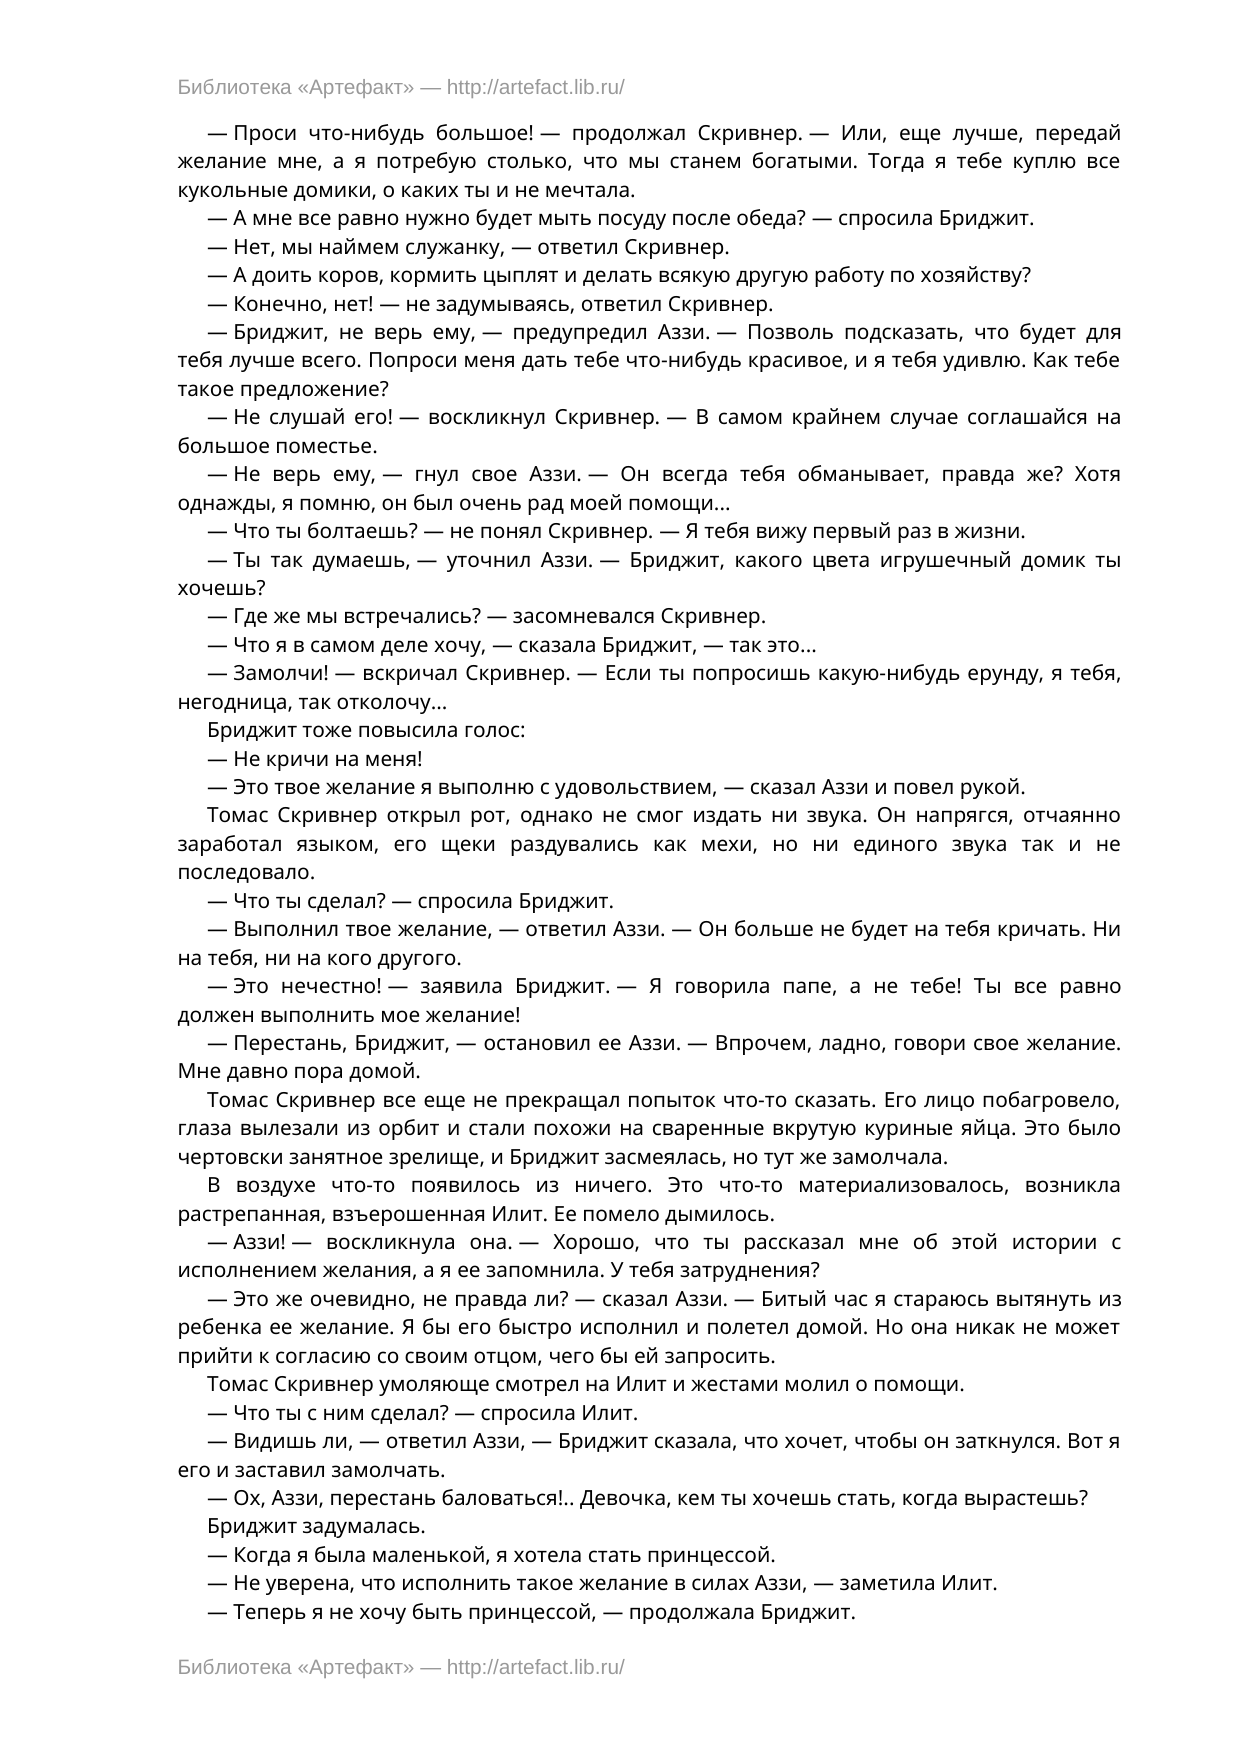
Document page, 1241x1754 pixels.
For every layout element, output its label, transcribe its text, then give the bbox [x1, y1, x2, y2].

text Бриджит задумалась. [177, 1512, 1122, 1540]
text — А мне все равно нужно будет мыть посуду после обеда? — спросила Бриджит. [177, 203, 1122, 232]
text — Ох, Аззи, перестань баловаться!.. Девочка, кем ты хочешь стать, когда вырастешь? [177, 1483, 1122, 1512]
text — Замолчи! — вскричал Скривнер. — Если ты попросишь какую-нибудь ерунду, я тебя, негодница, так отколочу... [177, 658, 1122, 715]
text — Конечно, нет! — не задумываясь, ответил Скривнер. [177, 289, 1122, 317]
text — Не слушай его! — воскликнул Скривнер. — В самом крайнем случае соглашайся на большое поместье. [177, 402, 1122, 459]
text — Что ты болтаешь? — не понял Скривнер. — Я тебя вижу первый раз в жизни. [177, 516, 1122, 545]
text — Нет, мы наймем служанку, — ответил Скривнер. [177, 232, 1122, 260]
text В воздухе что-то появилось из ничего. Это что-то материализовалось, возникла растрепанная, взъерошенная Илит. Ее помело дымилось. [177, 1170, 1122, 1227]
text — Когда я была маленькой, я хотела стать принцессой. [177, 1540, 1122, 1568]
text — Видишь ли, — ответил Аззи, — Бриджит сказала, что хочет, чтобы он заткнулся. Вот я его и заставил замолчать. [177, 1426, 1122, 1483]
text — Это нечестно! — заявила Бриджит. — Я говорила папе, а не тебе! Ты все равно должен выполнить мое желание! [177, 971, 1122, 1028]
text — Перестань, Бриджит, — остановил ее Аззи. — Впрочем, ладно, говори свое желание. Мне давно пора домой. [177, 1028, 1122, 1085]
text — Что ты сделал? — спросила Бриджит. [177, 886, 1122, 914]
text — Бриджит, не верь ему, — предупредил Аззи. — Позволь подсказать, что будет для тебя лучше всего. Попроси меня дать тебе что-нибудь красивое, и я тебя удивлю. Как тебе такое предложение? [177, 317, 1122, 402]
text — Это же очевидно, не правда ли? — сказал Аззи. — Битый час я стараюсь вытянуть из ребенка ее желание. Я бы его быстро исполнил и полетел домой. Но она никак не может прийти к согласию со своим отцом, чего бы ей запросить. [177, 1284, 1122, 1369]
text Томас Скривнер все еще не прекращал попыток что-то сказать. Его лицо побагровело, глаза вылезали из орбит и стали похожи на сваренные вкрутую куриные яйца. Это было чертовски занятное зрелище, и Бриджит засмеялась, но тут же замолчала. [177, 1085, 1122, 1170]
text — А доить коров, кормить цыплят и делать всякую другую работу по хозяйству? [177, 260, 1122, 289]
text — Не верь ему, — гнул свое Аззи. — Он всегда тебя обманывает, правда же? Хотя однажды, я помню, он был очень рад моей помощи... [177, 459, 1122, 516]
text — Проси что-нибудь большое! — продолжал Скривнер. — Или, еще лучше, передай желание мне, а я потребую столько, что мы станем богатыми. Тогда я тебе куплю все кукольные домики, о каких ты и не мечтала. [177, 118, 1122, 203]
text — Ты так думаешь, — уточнил Аззи. — Бриджит, какого цвета игрушечный домик ты хочешь? [177, 545, 1122, 602]
text Бриджит тоже повысила голос: [177, 715, 1122, 744]
text — Что ты с ним сделал? — спросила Илит. [177, 1398, 1122, 1426]
text — Где же мы встречались? — засомневался Скривнер. [177, 602, 1122, 630]
text — Не кричи на меня! [177, 744, 1122, 772]
text — Это твое желание я выполню с удовольствием, — сказал Аззи и повел рукой. [177, 772, 1122, 801]
text — Не уверена, что исполнить такое желание в силах Аззи, — заметила Илит. [177, 1568, 1122, 1597]
text — Аззи! — воскликнула она. — Хорошо, что ты рассказал мне об этой истории с исполнением желания, а я ее запомнила. У тебя затруднения? [177, 1227, 1122, 1284]
text — Теперь я не хочу быть принцессой, — продолжала Бриджит. [177, 1597, 1122, 1625]
text — Что я в самом деле хочу, — сказала Бриджит, — так это... [177, 630, 1122, 658]
text — Выполнил твое желание, — ответил Аззи. — Он больше не будет на тебя кричать. Ни на тебя, ни на кого другого. [177, 914, 1122, 971]
text Томас Скривнер умоляюще смотрел на Илит и жестами молил о помощи. [177, 1369, 1122, 1398]
text Томас Скривнер открыл рот, однако не смог издать ни звука. Он напрягся, отчаянно заработал языком, его щеки раздувались как мехи, но ни единого звука так и не последовало. [177, 801, 1122, 886]
